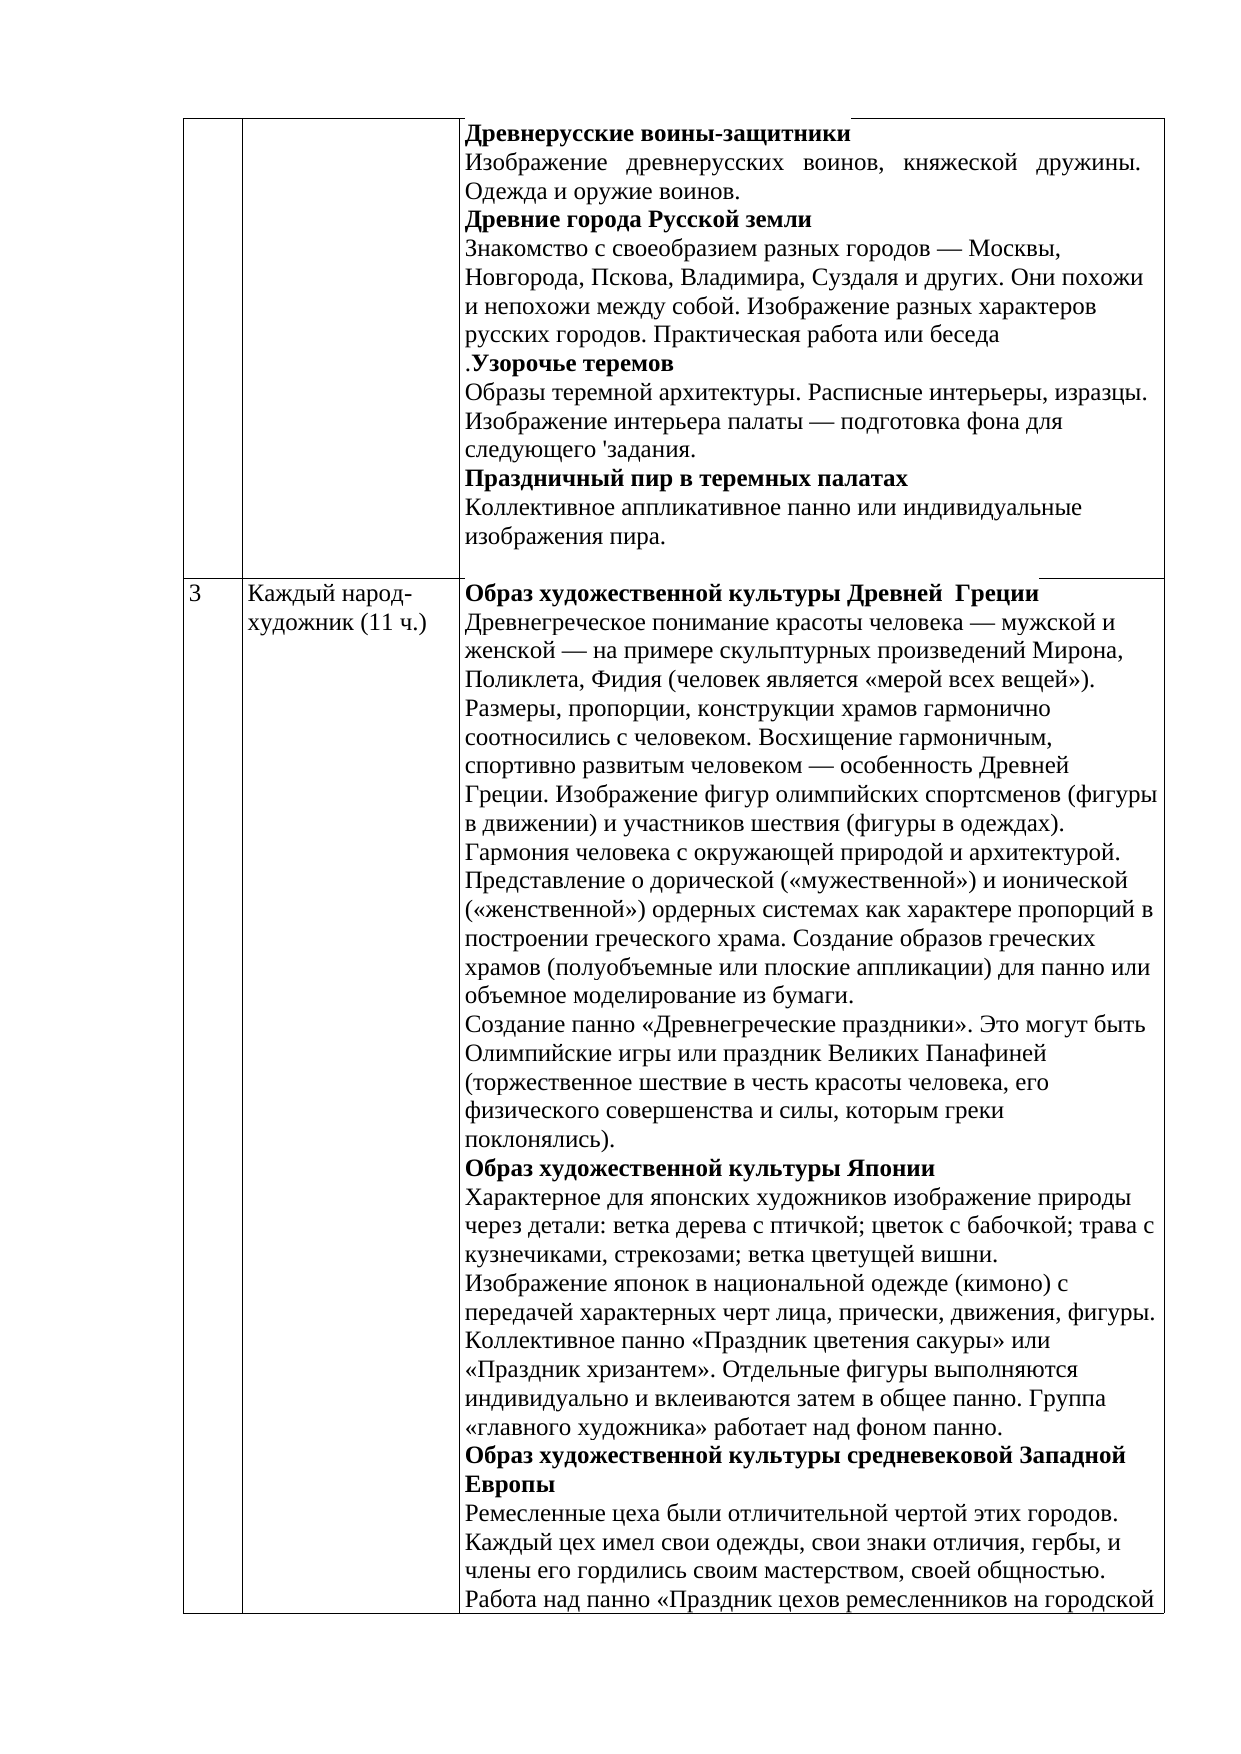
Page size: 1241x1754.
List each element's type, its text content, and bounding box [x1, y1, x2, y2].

table_cell 3 [184, 579, 242, 1613]
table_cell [243, 119, 459, 578]
table_cell 2 [184, 119, 242, 578]
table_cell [243, 579, 459, 1613]
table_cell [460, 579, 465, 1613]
